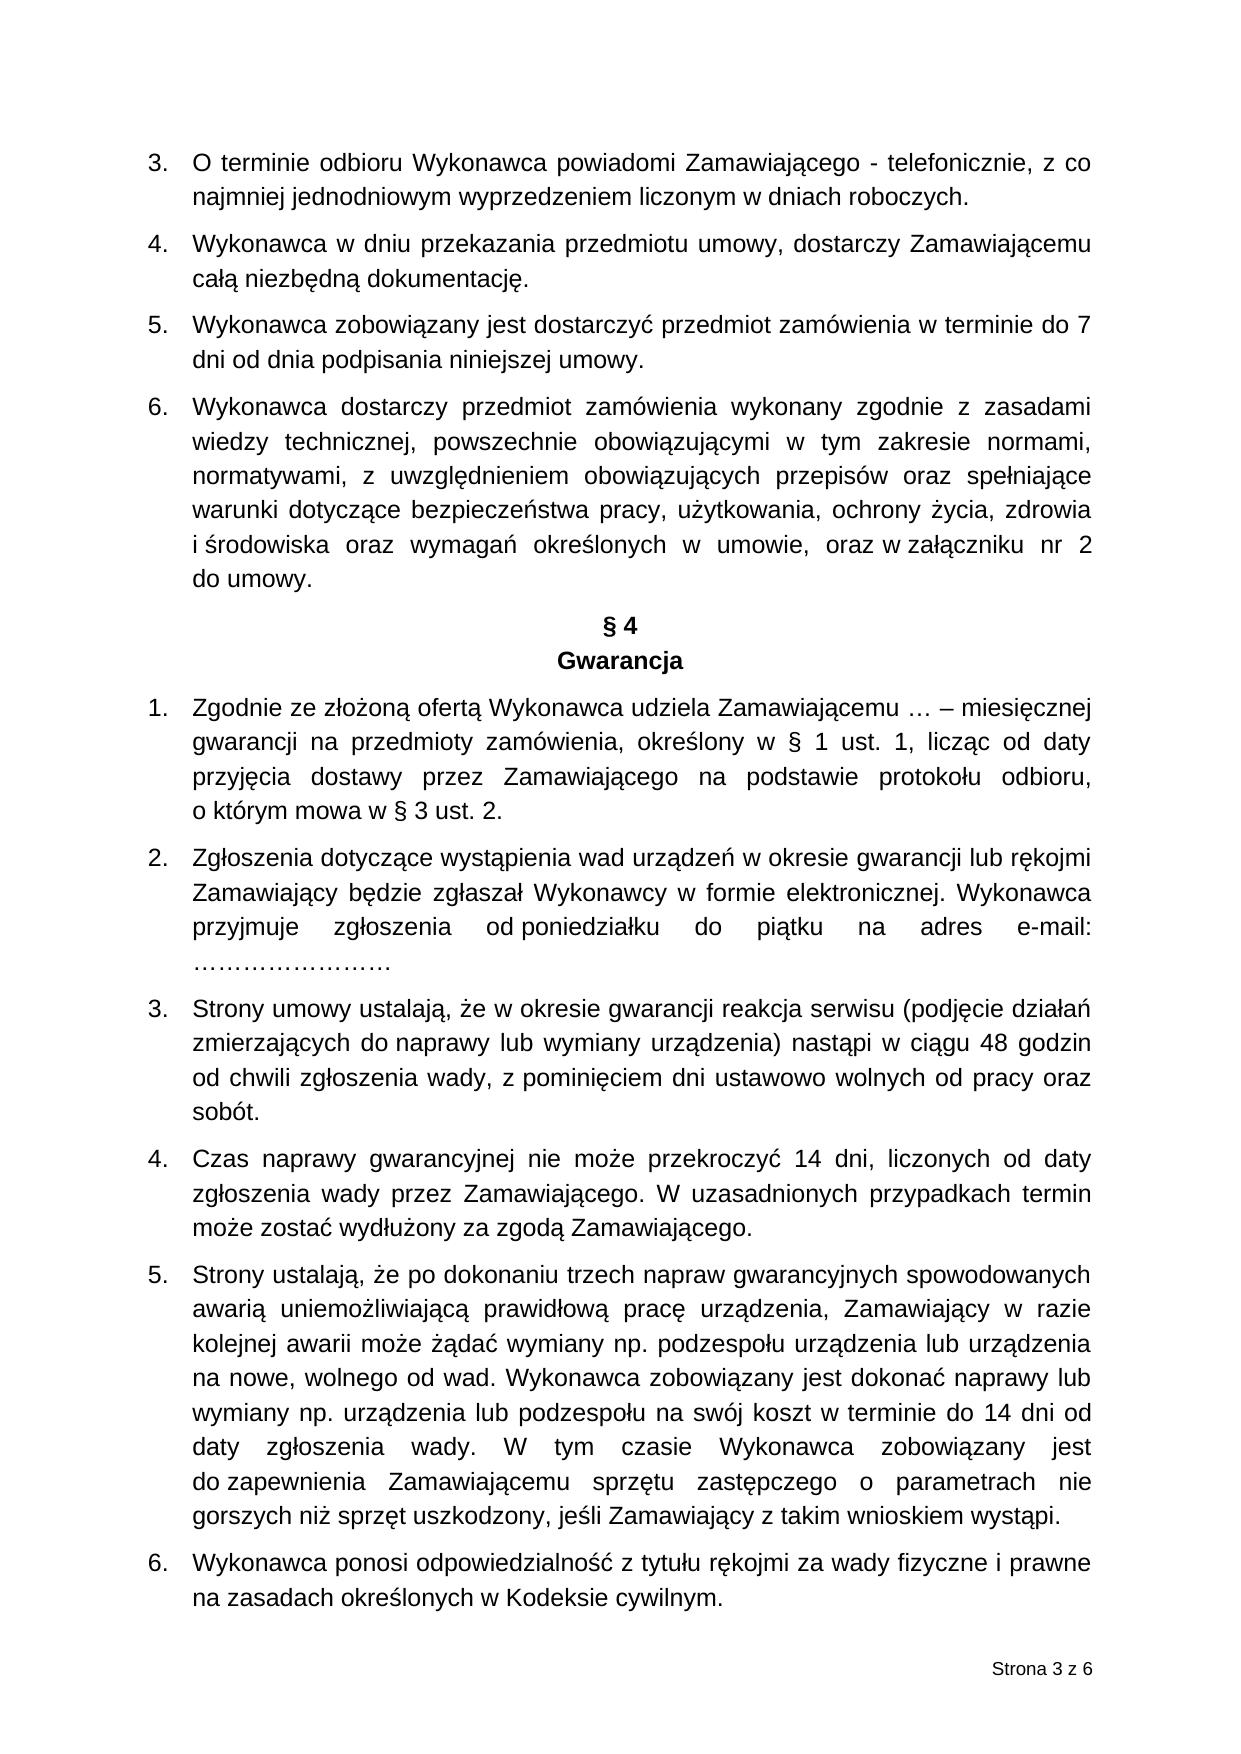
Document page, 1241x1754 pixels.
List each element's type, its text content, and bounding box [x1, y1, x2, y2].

list Strony umowy ustalają, że w okresie gwarancji reakcja serwisu (podjęcie działań zmierzających do naprawy lub wymiany urządzenia) nastąpi w ciągu 48 godzin od chwili zgłoszenia wady, z pominięciem dni ustawowo wolnych od pracy oraz sobót. [148, 994, 1093, 1126]
list Strony ustalają, że po dokonaniu trzech napraw gwarancyjnych spowodowanych awarią uniemożliwiającą prawidłową pracę urządzenia, Zamawiający w razie kolejnej awarii może żądać wymiany np. podzespołu urządzenia lub urządzenia na nowe, wolnego od wad. Wykonawca zobowiązany jest dokonać naprawy lub wymiany np. urządzenia lub podzespołu na swój koszt w terminie do 14 dni od daty zgłoszenia wady. W tym czasie Wykonawca zobowiązany jest do zapewnienia Zamawiającemu sprzętu zastępczego o parametrach nie gorszych niż sprzęt uszkodzony, jeśli Zamawiający z takim wnioskiem wystąpi. [148, 1260, 1093, 1530]
subtitle § 4 Gwarancja [148, 611, 1093, 674]
list Zgodnie ze złożoną ofertą Wykonawca udziela Zamawiającemu … – miesięcznej gwarancji na przedmioty zamówienia, określony w § 1 ust. 1, licząc od daty przyjęcia dostawy przez Zamawiającego na podstawie protokołu odbioru, o którym mowa w § 3 ust. 2. [148, 693, 1093, 825]
list Wykonawca dostarczy przedmiot zamówienia wykonany zgodnie z zasadami wiedzy technicznej, powszechnie obowiązującymi w tym zakresie normami, normatywami, z uwzględnieniem obowiązujących przepisów oraz spełniające warunki dotyczące bezpieczeństwa pracy, użytkowania, ochrony życia, zdrowia i środowiska oraz wymagań określonych w umowie, oraz w załączniku nr 2 do umowy. [148, 392, 1093, 593]
list Czas naprawy gwarancyjnej nie może przekroczyć 14 dni, liczonych od daty zgłoszenia wady przez Zamawiającego. W uzasadnionych przypadkach termin może zostać wydłużony za zgodą Zamawiającego. [148, 1144, 1093, 1242]
list Wykonawca ponosi odpowiedzialność z tytułu rękojmi za wady fizyczne i prawne na zasadach określonych w Kodeksie cywilnym. [148, 1548, 1093, 1612]
list Zgłoszenia dotyczące wystąpienia wad urządzeń w okresie gwarancji lub rękojmi Zamawiający będzie zgłaszał Wykonawcy w formie elektronicznej. Wykonawca przyjmuje zgłoszenia od poniedziałku do piątku na adres e-mail: …………………… [148, 843, 1093, 975]
list O terminie odbioru Wykonawca powiadomi Zamawiającego - telefonicznie, z co najmniej jednodniowym wyprzedzeniem liczonym w dniach roboczych. [148, 148, 1093, 211]
list Wykonawca zobowiązany jest dostarczyć przedmiot zamówienia w terminie do 7 dni od dnia podpisania niniejszej umowy. [148, 311, 1093, 374]
list Wykonawca w dniu przekazania przedmiotu umowy, dostarczy Zamawiającemu całą niezbędną dokumentację. [148, 229, 1093, 292]
